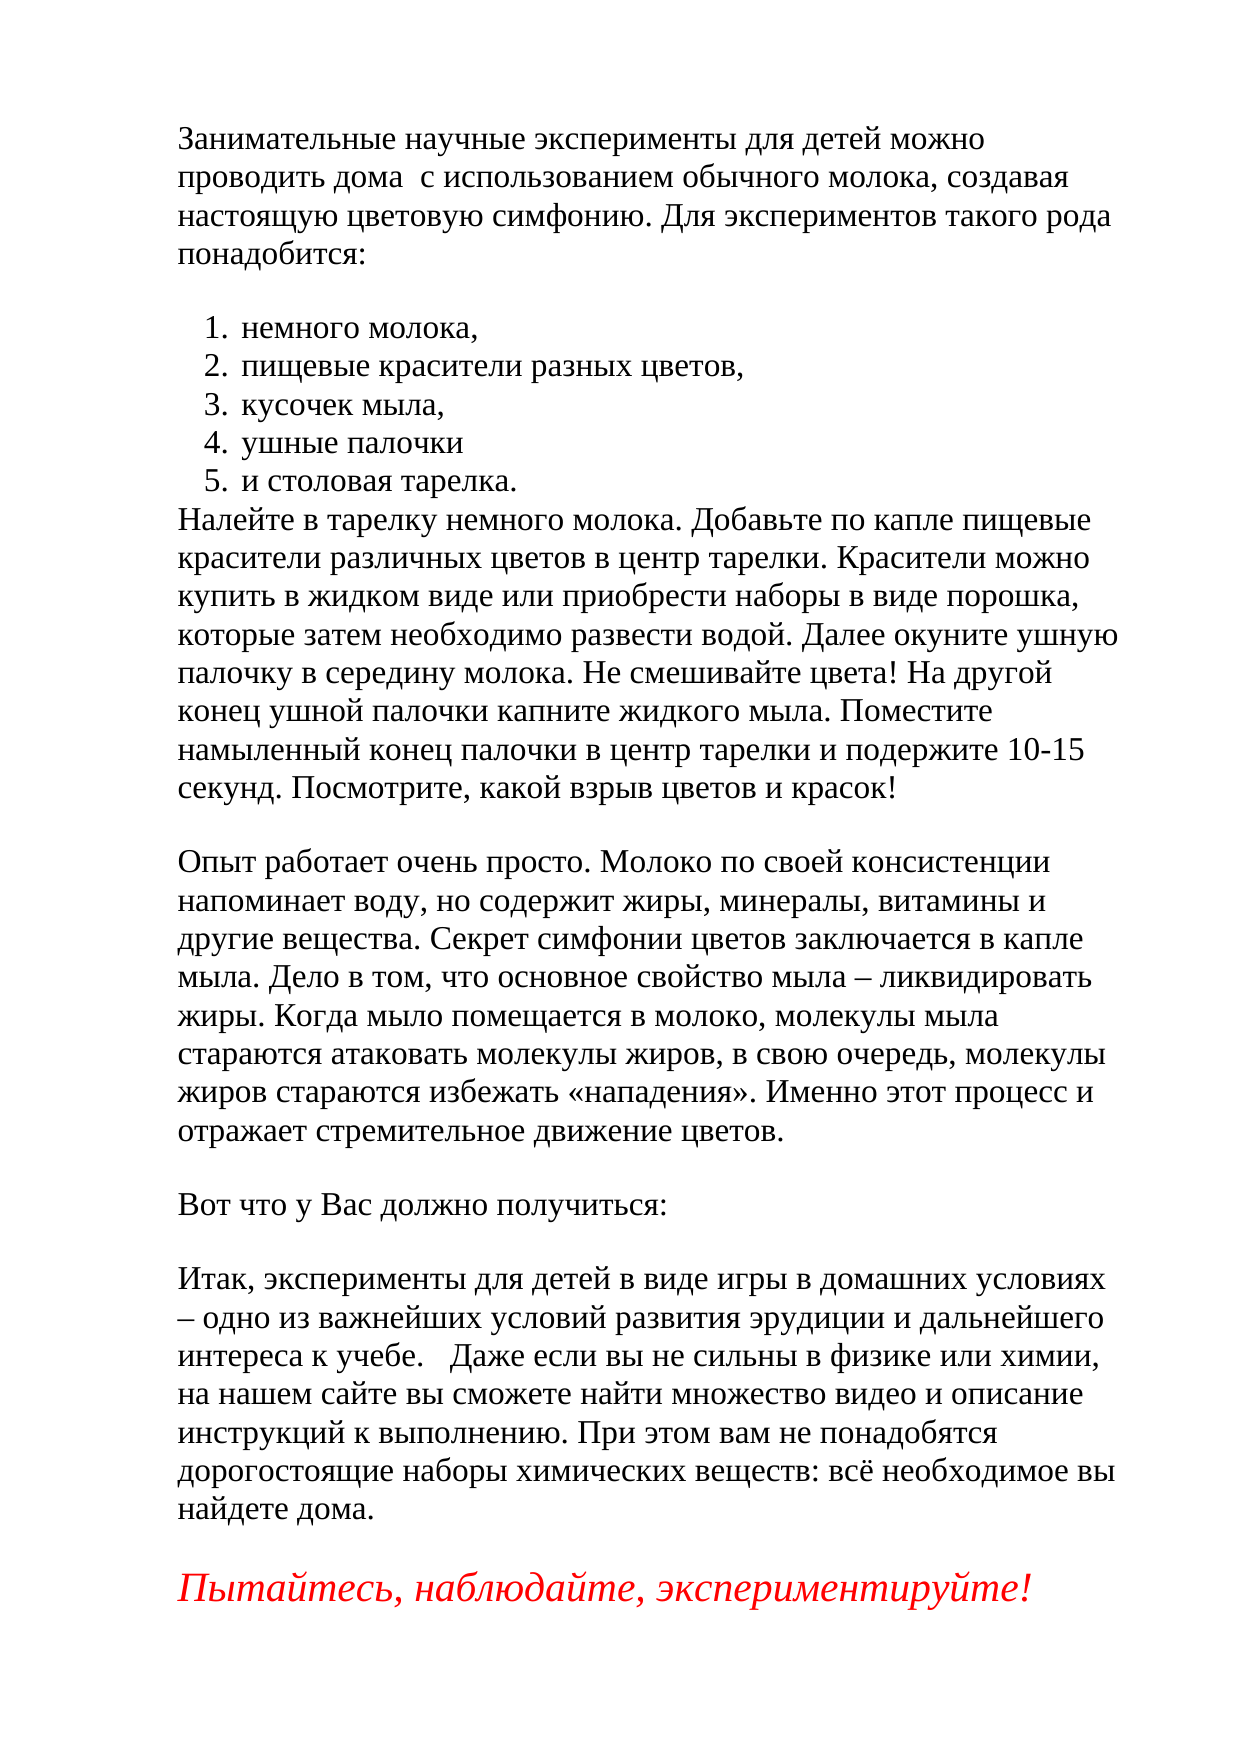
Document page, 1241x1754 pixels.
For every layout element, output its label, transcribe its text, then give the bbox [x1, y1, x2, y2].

text Итак, эксперименты для детей в виде игры в домашних условиях – одно из важнейших условий развития эрудиции и дальнейшего интереса к учебе. Даже если вы не сильны в физике или химии, на нашем сайте вы сможете найти множество видео и описание инструкций к выполнению. При этом вам не понадобятся дорогостоящие наборы химических веществ: всё необходимое вы найдете дома. [177, 1258, 1122, 1527]
text Опыт работает очень просто. Молоко по своей консистенции напоминает воду, но содержит жиры, минералы, витамины и другие вещества. Секрет симфонии цветов заключается в капле мыла. Дело в том, что основное свойство мыла – ликвидировать жиры. Когда мыло помещается в молоко, молекулы мыла стараются атаковать молекулы жиров, в свою очередь, молекулы жиров стараются избежать «нападения». Именно этот процесс и отражает стремительное движение цветов. [177, 842, 1122, 1148]
text Налейте в тарелку немного молока. Добавьте по капле пищевые красители различных цветов в центр тарелки. Красители можно купить в жидком виде или приобрести наборы в виде порошка, которые затем необходимо развести водой. Далее окуните ушную палочку в середину молока. Не смешивайте цвета! На другой конец ушной палочки капните жидкого мыла. Поместите намыленный конец палочки в центр тарелки и подержите 10-15 секунд. Посмотрите, какой взрыв цветов и красок! [177, 499, 1122, 806]
text Занимательные научные эксперименты для детей можно проводить дома с использованием обычного молока, создавая настоящую цветовую симфонию. Для экспериментов такого рода понадобится: [177, 118, 1122, 271]
list немного молока, [204, 307, 1122, 346]
list ушные палочки [204, 422, 1122, 461]
text Пытайтесь, наблюдайте, экспериментируйте! [177, 1563, 1122, 1611]
list и столовая тарелка. [204, 461, 1122, 499]
list кусочек мыла, [204, 384, 1122, 422]
text Вот что у Вас должно получиться: [177, 1184, 1122, 1223]
list пищевые красители разных цветов, [204, 346, 1122, 384]
